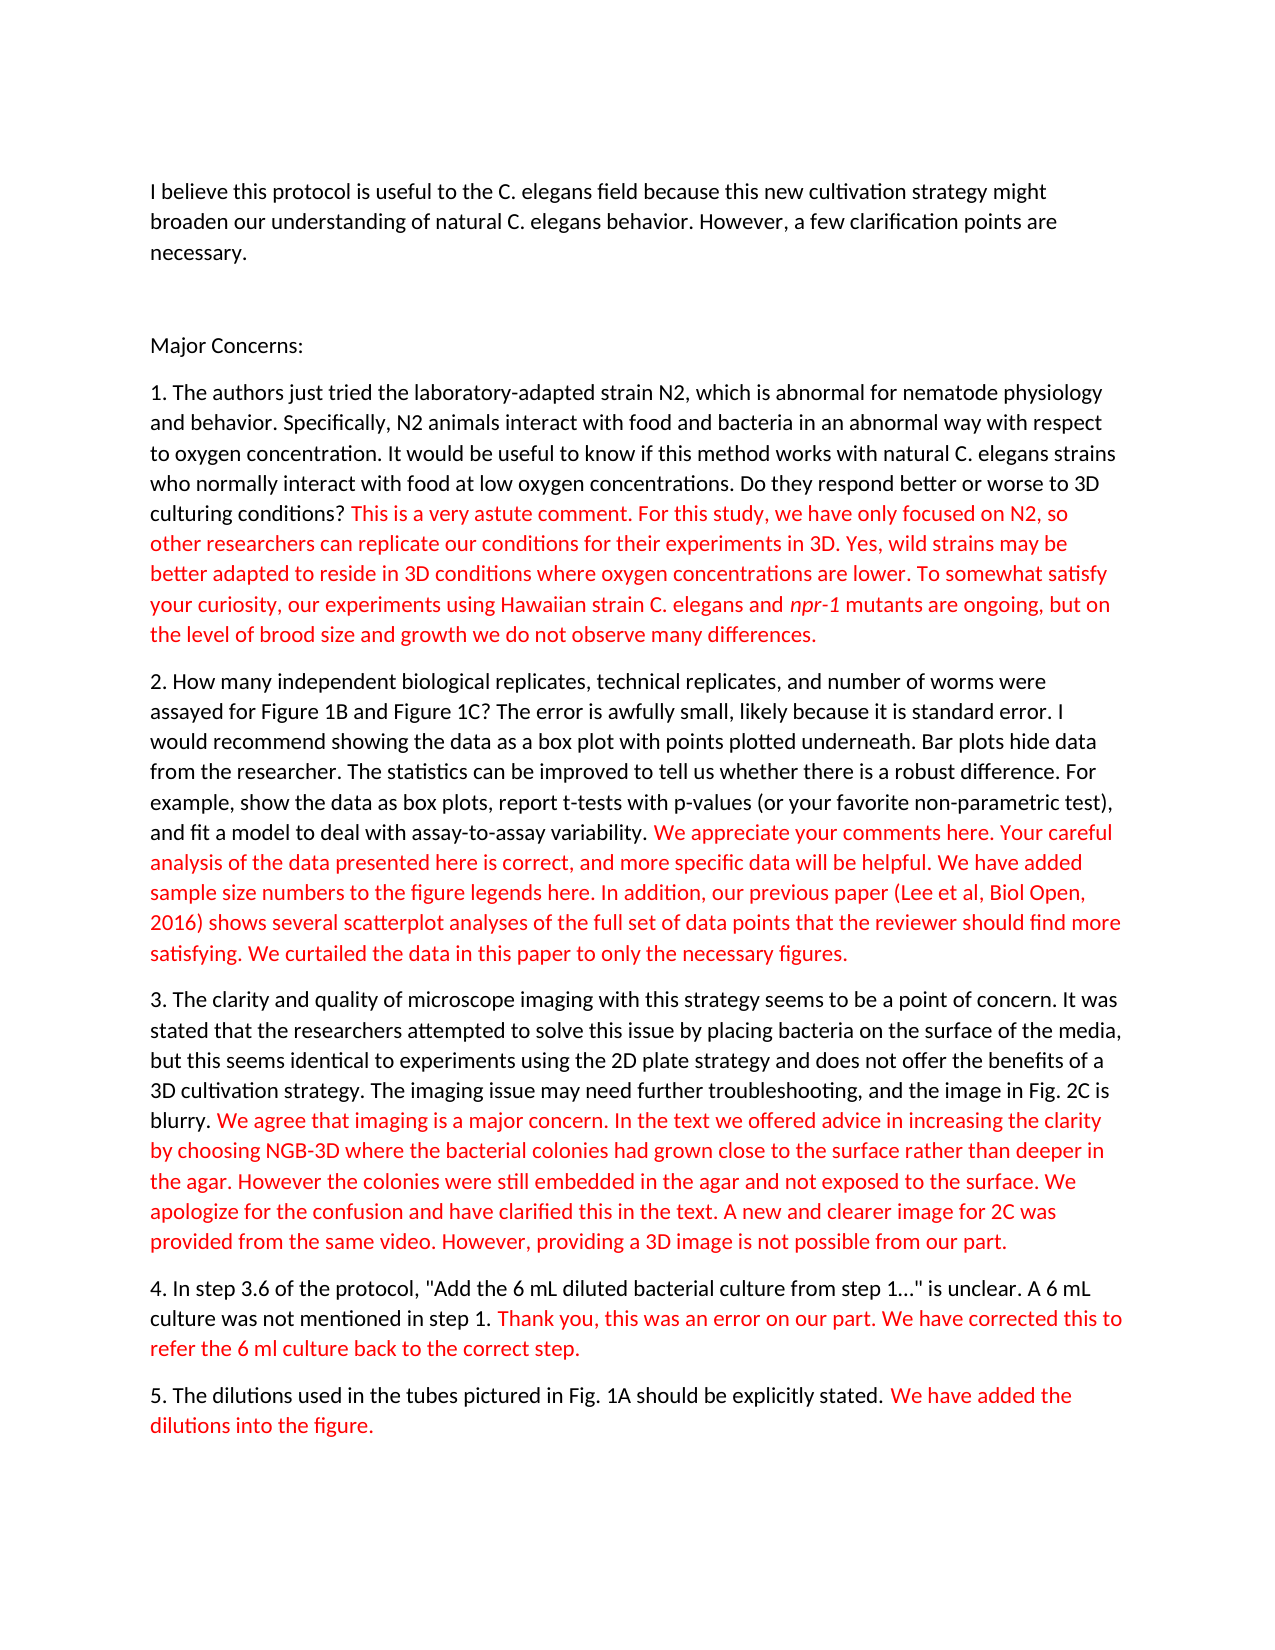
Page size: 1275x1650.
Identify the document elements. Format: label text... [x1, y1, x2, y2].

text 2. How many independent biological replicates, technical replicates, and number of worms were assayed for Figure 1B and Figure 1C? The error is awfully small, likely because it is standard error. I would recommend showing the data as a box plot with points plotted underneath. Bar plots hide data from the researcher. The statistics can be improved to tell us whether there is a robust difference. For example, show the data as box plots, report t-tests with p-values (or your favorite non-parametric test), and fit a model to deal with assay-to-assay variability. We appreciate your comments here. Your careful analysis of the data presented here is correct, and more specific data will be helpful. We have added sample size numbers to the figure legends here. In addition, our previous paper (Lee et al, Biol Open, 2016) shows several scatterplot analyses of the full set of data points that the reviewer should find more satisfying. We curtailed the data in this paper to only the necessary figures. [150, 667, 1125, 967]
text 1. The authors just tried the laboratory-adapted strain N2, which is abnormal for nematode physiology and behavior. Specifically, N2 animals interact with food and bacteria in an abnormal way with respect to oxygen concentration. It would be useful to know if this method works with natural C. elegans strains who normally interact with food at low oxygen concentrations. Do they respond better or worse to 3D culturing conditions? This is a very astute comment. For this study, we have only focused on N2, so other researchers can replicate our conditions for their experiments in 3D. Yes, wild strains may be better adapted to reside in 3D conditions where oxygen concentrations are lower. To somewhat satisfy your curiosity, our experiments using Hawaiian strain C. elegans and npr-1 mutants are ongoing, but on the level of brood size and growth we do not observe many differences. [150, 378, 1125, 648]
text I believe this protocol is useful to the C. elegans field because this new cultivation strategy might broaden our understanding of natural C. elegans behavior. However, a few clarification points are necessary. [150, 177, 1125, 266]
text 4. In step 3.6 of the protocol, "Add the 6 mL diluted bacterial culture from step 1…" is unclear. A 6 mL culture was not mentioned in step 1. Thank you, this was an error on our part. We have corrected this to refer the 6 ml culture back to the correct step. [150, 1274, 1125, 1362]
text Major Concerns: [150, 331, 1125, 359]
text 5. The dilutions used in the tubes pictured in Fig. 1A should be explicitly stated. We have added the dilutions into the figure. [150, 1381, 1125, 1439]
text 3. The clarity and quality of microscope imaging with this strategy seems to be a point of concern. It was stated that the researchers attempted to solve this issue by placing bacteria on the surface of the media, but this seems identical to experiments using the 2D plate strategy and does not offer the benefits of a 3D cultivation strategy. The imaging issue may need further troubleshooting, and the image in Fig. 2C is blurry. We agree that imaging is a major concern. In the text we offered advice in increasing the clarity by choosing NGB-3D where the bacterial colonies had grown close to the surface rather than deeper in the agar. However the colonies were still embedded in the agar and not exposed to the surface. We apologize for the confusion and have clarified this in the text. A new and clearer image for 2C was provided from the same video. However, providing a 3D image is not possible from our part. [150, 986, 1125, 1255]
